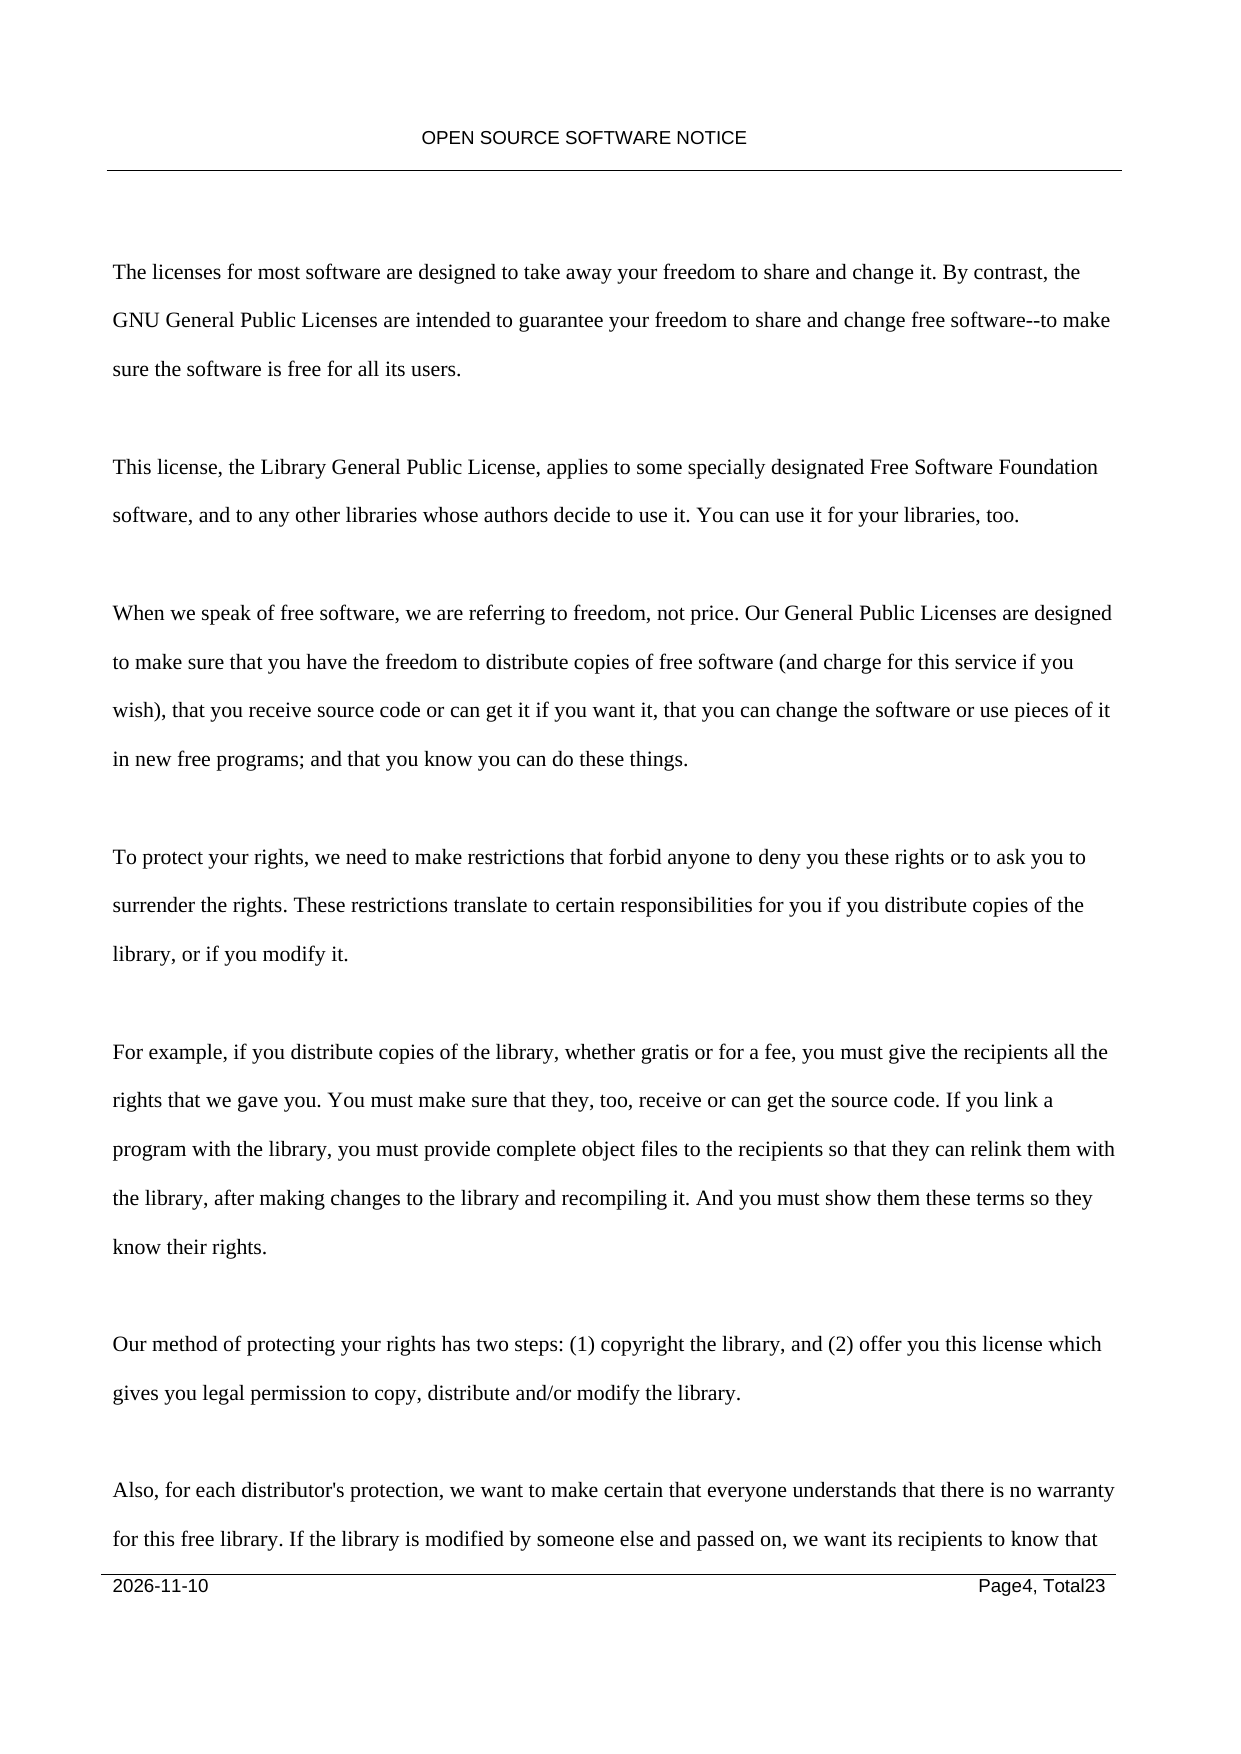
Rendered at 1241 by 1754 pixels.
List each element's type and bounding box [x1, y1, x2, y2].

text [112, 206, 1128, 1555]
